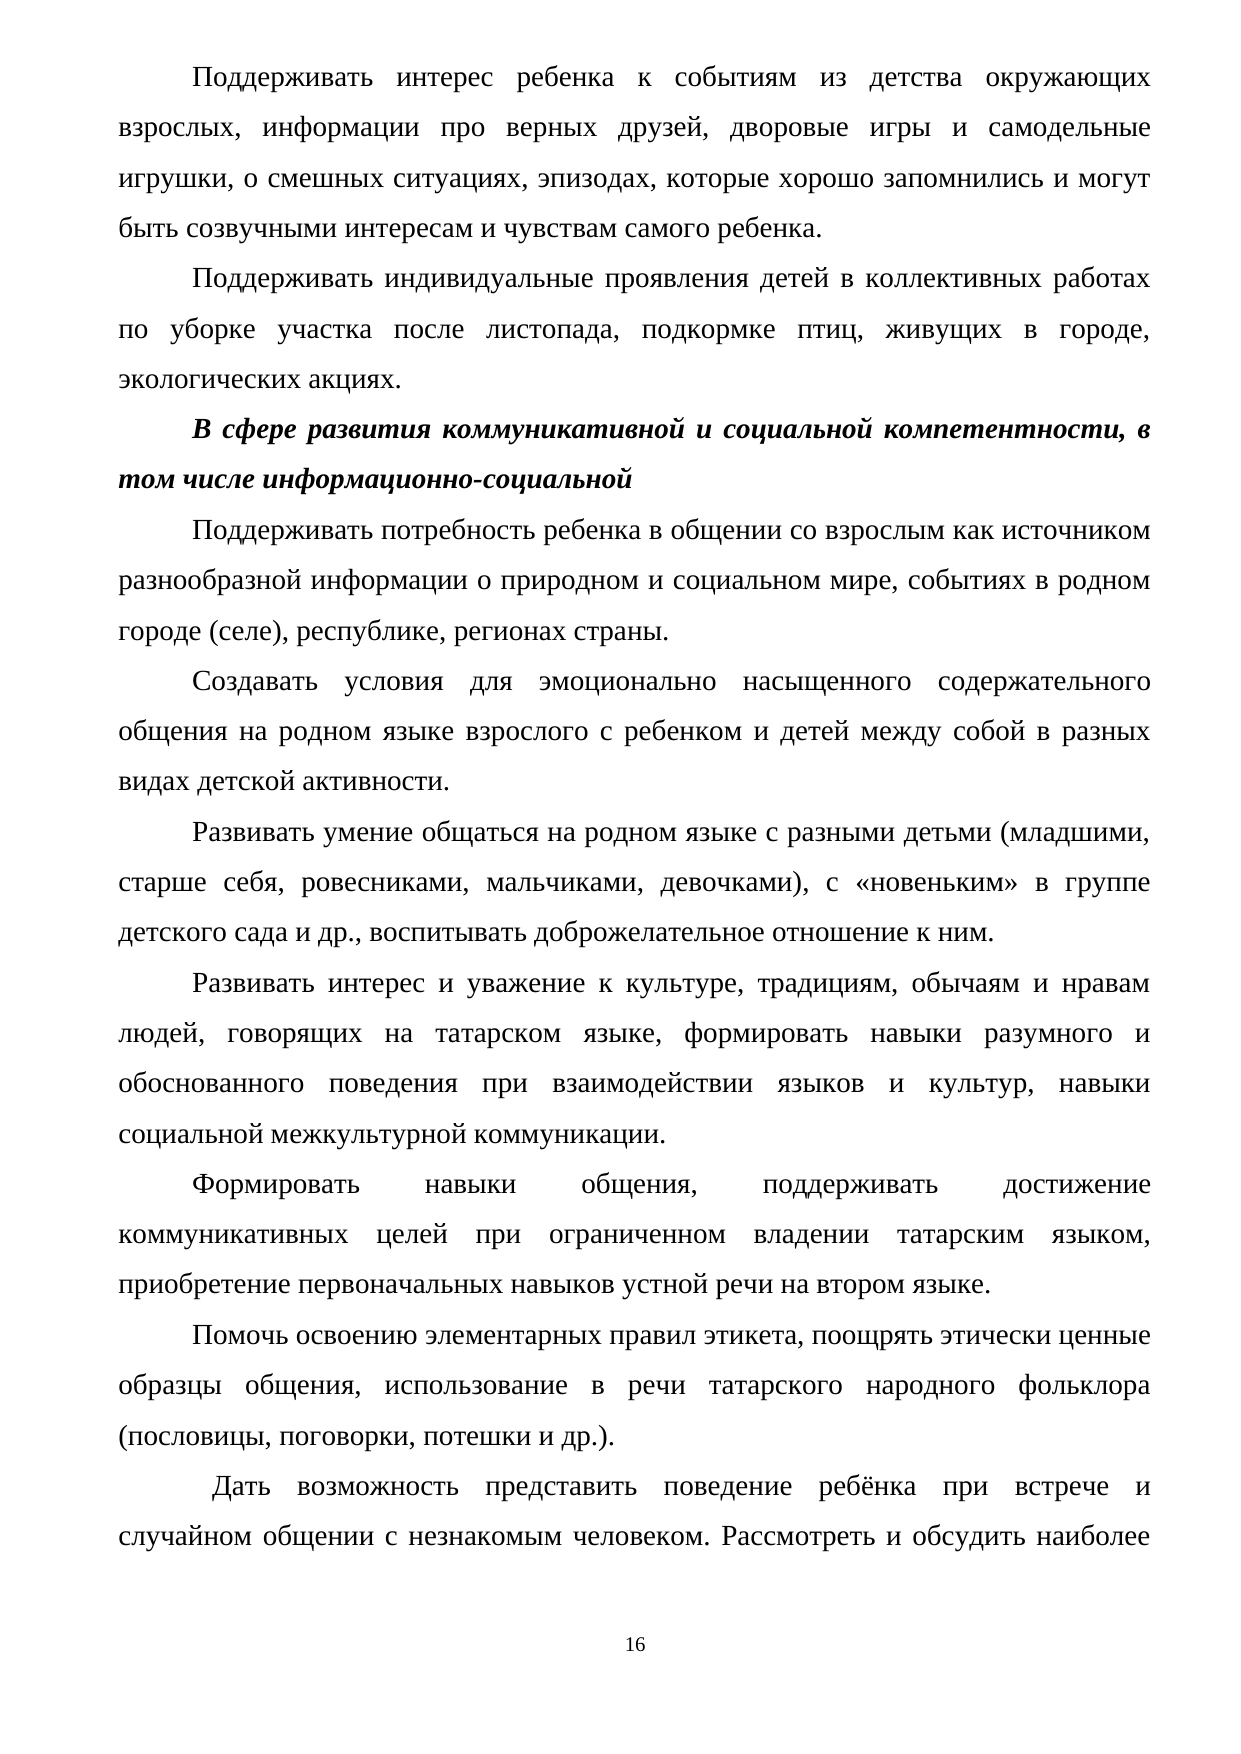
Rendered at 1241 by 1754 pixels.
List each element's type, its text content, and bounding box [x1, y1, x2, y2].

text В сфере развития коммуникативной и социальной компетентности, в том числе информационно-социальной [118, 411, 1152, 495]
text Поддерживать индивидуальные проявления детей в коллективных работах по уборке участка после листопада, подкормке птиц, живущих в городе, экологических акциях. [118, 260, 1152, 394]
text Поддерживать потребность ребенка в общении со взрослым как источником разнообразной информации о природном и социальном мире, событиях в родном городе (селе), республике, регионах страны. [118, 512, 1152, 646]
text Поддерживать интерес ребенка к событиям из детства окружающих взрослых, информации про верных друзей, дворовые игры и самодельные игрушки, о смешных ситуациях, эпизодах, которые хорошо запомнились и могут быть созвучными интересам и чувствам самого ребенка. [118, 59, 1152, 244]
text Создавать условия для эмоционально насыщенного содержательного общения на родном языке взрослого с ребенком и детей между собой в разных видах детской активности. [118, 663, 1152, 797]
text Помочь освоению элементарных правил этикета, поощрять этически ценные образцы общения, использование в речи татарского народного фольклора (пословицы, поговорки, потешки и др.). [118, 1317, 1152, 1451]
text Развивать умение общаться на родном языке с разными детьми (младшими, старше себя, ровесниками, мальчиками, девочками), с «новеньким» в группе детского сада и др., воспитывать доброжелательное отношение к ним. [118, 814, 1152, 948]
text Формировать навыки общения, поддерживать достижение коммуникативных целей при ограниченном владении татарским языком, приобретение первоначальных навыков устной речи на втором языке. [118, 1166, 1152, 1300]
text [118, 1468, 1152, 1552]
text Развивать интерес и уважение к культуре, традициям, обычаям и нравам людей, говорящих на татарском языке, формировать навыки разумного и обоснованного поведения при взаимодействии языков и культур, навыки социальной межкультурной коммуникации. [118, 965, 1152, 1149]
